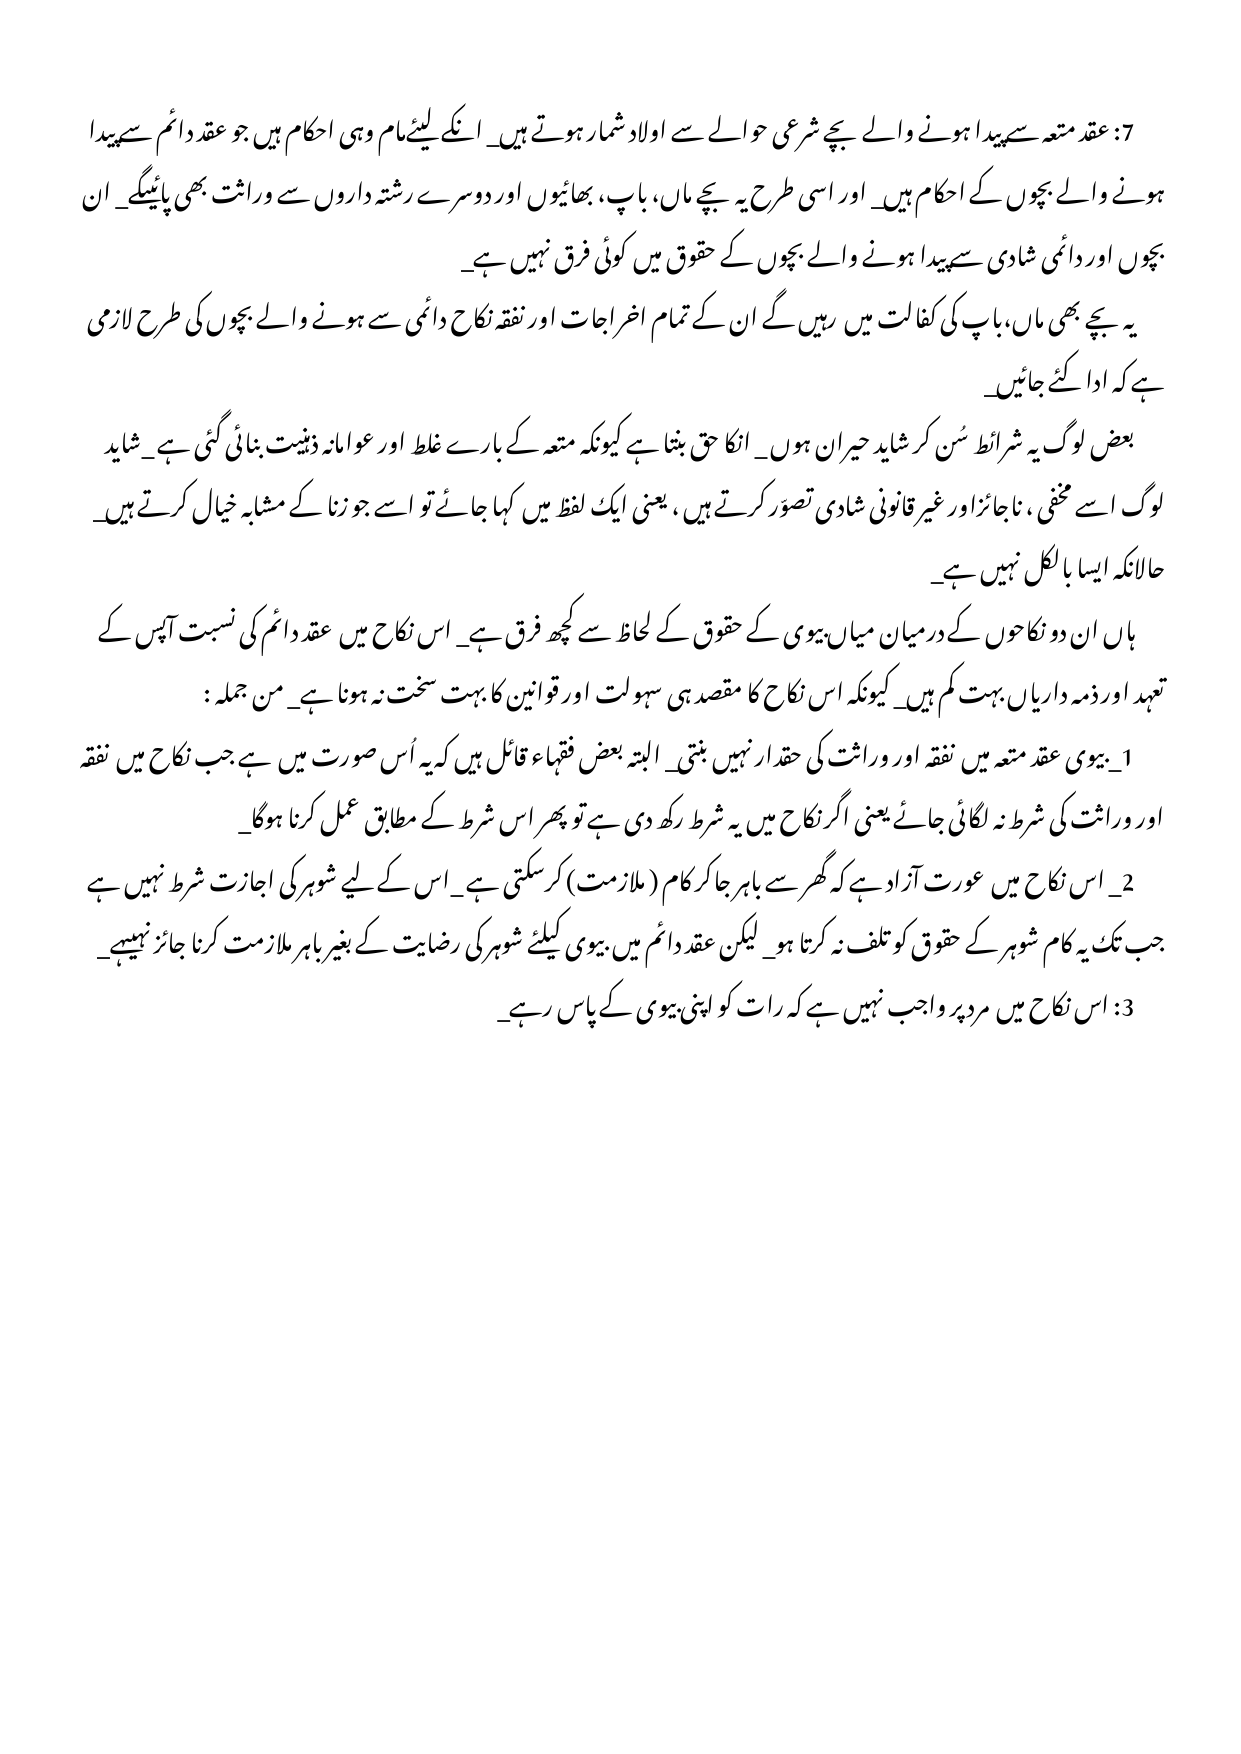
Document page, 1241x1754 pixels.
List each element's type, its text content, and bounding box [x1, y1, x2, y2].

text ہاں ان دو نکاحوں کے درمیان میاں بیوی کے حقوق کے لحاظ سے کچھ فرق ہے_ اس نکاح میں عقد دائم کی نسبت آپس کے تعہد اور ذمہ داریاں بہت کم ہیں_ کیونکہ اس نکاح کا مقصد ہی سہولت اور قوانین کا بہت سخت نہ ہونا ہے_ من جملہ : [75, 594, 1165, 719]
text یہ بچے بھی ماں،باپ کی کفالت میں رہیں گے ان کے تمام اخراجات اور نفقہ نکاح دائمی سے ہونے والے بچوں کی طرح لازمی ہے کہ ادا کئے جائیں_ [75, 281, 1165, 406]
text بعض لوگ یہ شرائط سُن کر شاید حیران ہوں _ انکا حق بنتا ہے کیونکہ متعہ کے بارے غلط اور عوامانہ ذہنیت بنائی گئی ہے _شاید لوگ اسے مخفی ، ناجائزاور غیر قانونی شادی تصوّر کرتے ہیں ، یعنی ایک لفظ میں کہا جائے تو اسے جو زنا کے مشابہ خیال کرتے ہیں_ حالانکہ ایسا بالکل نہیں ہے_ [75, 406, 1165, 594]
text 7: عقد متعہ سے پیدا ہونے والے بچے شرعی حوالے سے اولاد شمار ہوتے ہیں_ انکے لیئےمام وہی احکام ہیں جو عقد دائم سے پیدا ہونے والے بچوں کے احکام ہیں_ اور اسی طرح یہ بچے ماں، باپ، بھائیوں اور دوسرے رشتہ داروں سے وراثت بھی پائیںگے_ ان بچوں اور دائمی شادی سے پیدا ہونے والے بچوں کے حقوق میں کوئی فرق نہیں ہے_ [75, 94, 1165, 281]
text 1_ بیوی عقد متعہ میں نفقہ اور وراثت کی حقدار نہیں بنتی_ البتہ بعض فقہاء قائل ہیں کہ یہ اُس صورت میں ہے جب نکاح میں نفقہ اور وراثت کی شرط نہ لگائی جائے یعنی اگر نکاح میں یہ شرط رکھ دی ہے تو پھر اس شرط کے مطابق عمل کرنا ہوگا_ [75, 719, 1165, 844]
text 3: اس نکاح میں مرد پر واجب نہیں ہے کہ رات کو اپنی بیوی کے پاس رہے_ [75, 969, 1165, 1031]
text 2_ اس نکاح میں عورت آزاد ہے کہ گھر سے باہر جاکر کام ( ملازمت) کرسکتی ہے _اس کے لیے شوہر کی اجازت شرط نہیں ہے جب تک یہ کام شوہر کے حقوق کو تلف نہ کرتا ہو_ لیکن عقد دائم میں بیوی کیلئے شوہر کی رضایت کے بغیر باہر ملازمت کرنا جائز نہیںہے_ [75, 844, 1165, 969]
